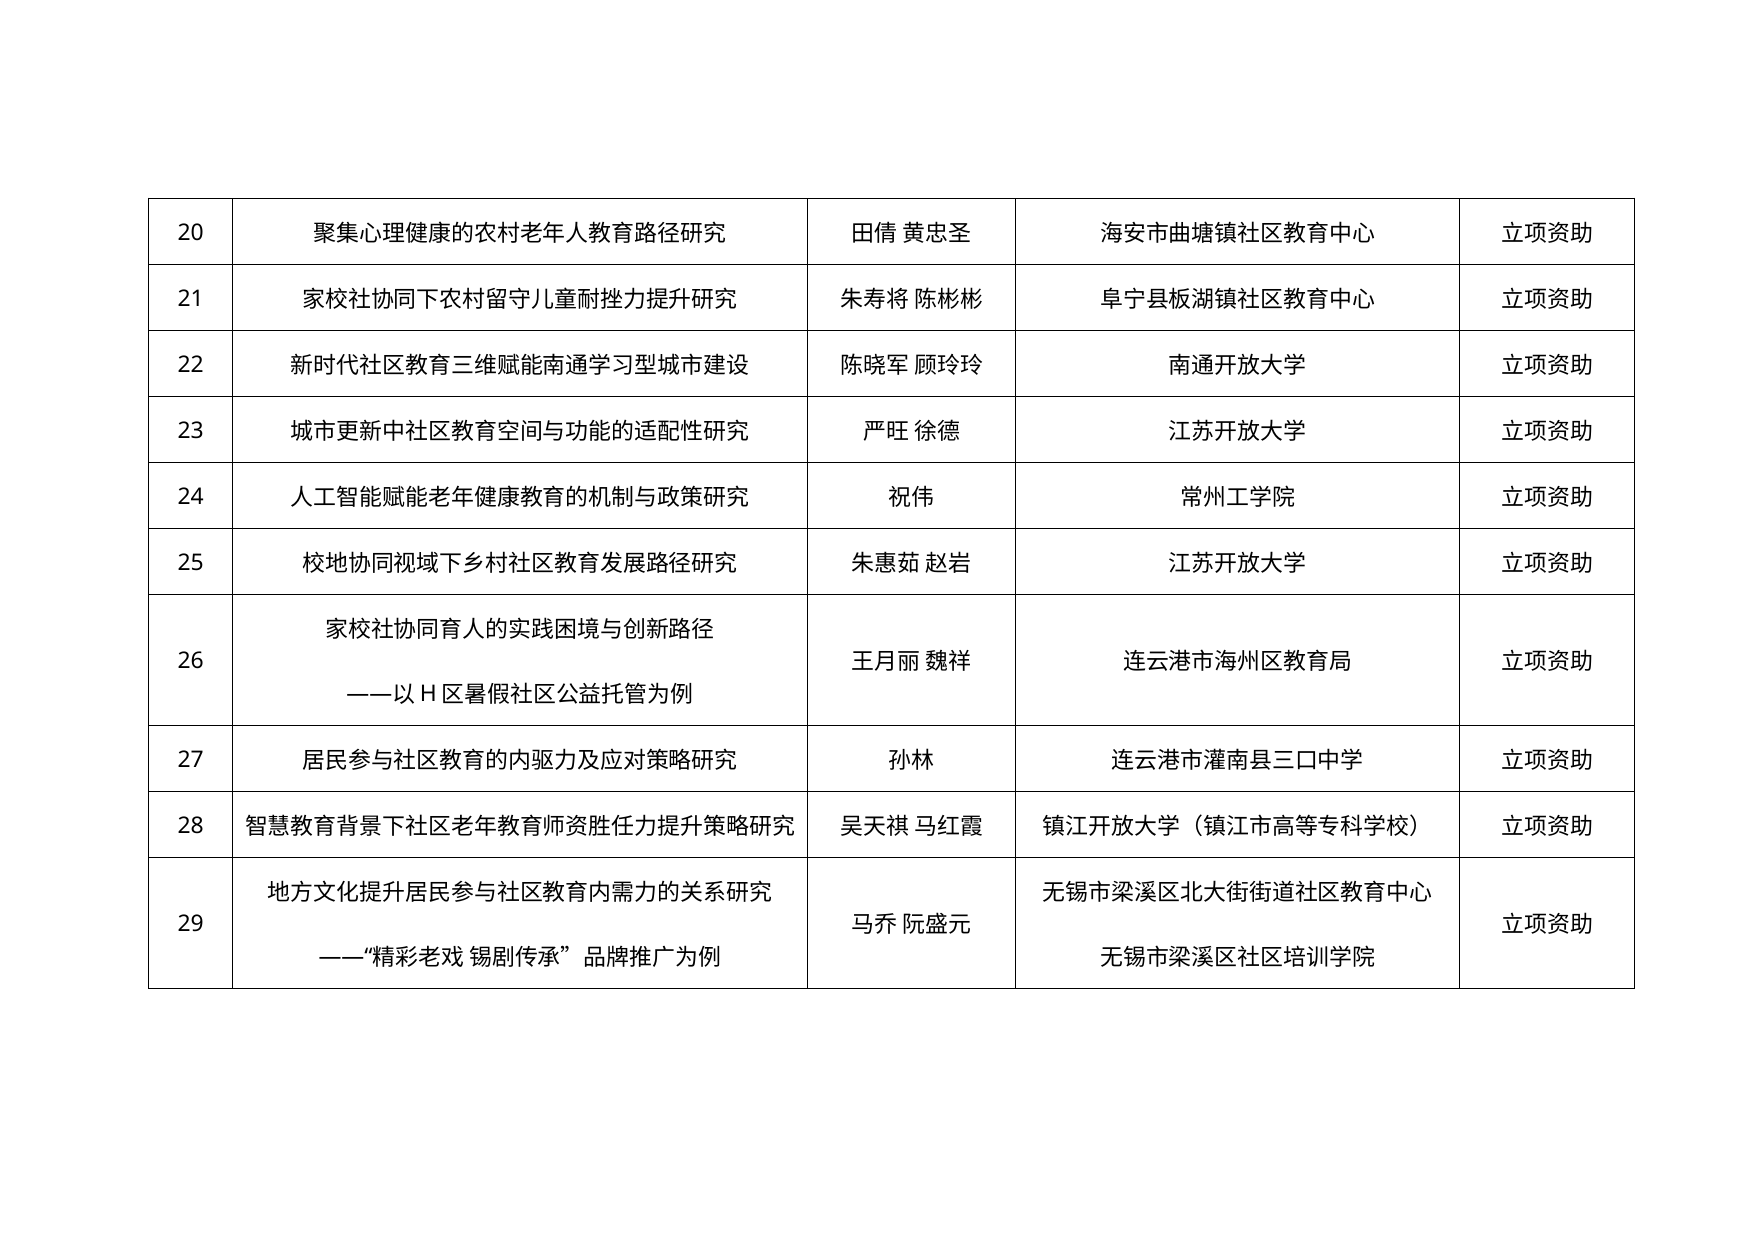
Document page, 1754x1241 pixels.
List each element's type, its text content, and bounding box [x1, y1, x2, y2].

table_cell 海安市曲塘镇社区教育中心 [1016, 199, 1459, 264]
table_cell 人工智能赋能老年健康教育的机制与政策研究 [233, 463, 807, 528]
table_cell 江苏开放大学 [1016, 529, 1459, 594]
table_cell 24 [149, 463, 232, 528]
table_cell 无锡市梁溪区北大街街道社区教育中心 无锡市梁溪区社区培训学院 [1016, 858, 1459, 988]
table_cell 22 [149, 331, 232, 396]
table_cell 陈晓军 顾玲玲 [808, 331, 1015, 396]
table_cell 居民参与社区教育的内驱力及应对策略研究 [233, 726, 807, 791]
table_cell 校地协同视域下乡村社区教育发展路径研究 [233, 529, 807, 594]
table_cell 立项资助 [1460, 726, 1634, 791]
table_cell 城市更新中社区教育空间与功能的适配性研究 [233, 397, 807, 462]
table_cell 常州工学院 [1016, 463, 1459, 528]
table_cell 26 [149, 595, 232, 725]
table_cell 严旺 徐德 [808, 397, 1015, 462]
table_cell 立项资助 [1460, 397, 1634, 462]
table_cell 立项资助 [1460, 529, 1634, 594]
table_cell 王月丽 魏祥 [808, 595, 1015, 725]
table_cell 20 [149, 199, 232, 264]
table_cell 23 [149, 397, 232, 462]
table_cell 立项资助 [1460, 792, 1634, 857]
table_cell 地方文化提升居民参与社区教育内需力的关系研究 ——“精彩老戏 锡剧传承”品牌推广为例 [233, 858, 807, 988]
table_cell 马乔 阮盛元 [808, 858, 1015, 988]
table_cell 27 [149, 726, 232, 791]
table_cell 立项资助 [1460, 595, 1634, 725]
table_cell 家校社协同育人的实践困境与创新路径 ——以H区暑假社区公益托管为例 [233, 595, 807, 725]
table_cell 25 [149, 529, 232, 594]
table_cell 连云港市灌南县三口中学 [1016, 726, 1459, 791]
table_cell 立项资助 [1460, 858, 1634, 988]
table_cell 孙林 [808, 726, 1015, 791]
table_cell 21 [149, 265, 232, 330]
table_cell 立项资助 [1460, 463, 1634, 528]
table_cell 立项资助 [1460, 331, 1634, 396]
table_cell 28 [149, 792, 232, 857]
table_cell 连云港市海州区教育局 [1016, 595, 1459, 725]
table_cell 立项资助 [1460, 199, 1634, 264]
table_cell 朱惠茹 赵岩 [808, 529, 1015, 594]
table_cell 镇江开放大学（镇江市高等专科学校） [1016, 792, 1459, 857]
table_cell 江苏开放大学 [1016, 397, 1459, 462]
table_cell 家校社协同下农村留守儿童耐挫力提升研究 [233, 265, 807, 330]
table_cell 南通开放大学 [1016, 331, 1459, 396]
table_cell 朱寿将 陈彬彬 [808, 265, 1015, 330]
table_cell 新时代社区教育三维赋能南通学习型城市建设 [233, 331, 807, 396]
table_cell 聚集心理健康的农村老年人教育路径研究 [233, 199, 807, 264]
table_cell 智慧教育背景下社区老年教育师资胜任力提升策略研究 [233, 792, 807, 857]
table_cell 吴天祺 马红霞 [808, 792, 1015, 857]
table_cell 田倩 黄忠圣 [808, 199, 1015, 264]
table_cell 阜宁县板湖镇社区教育中心 [1016, 265, 1459, 330]
table_cell 29 [149, 858, 232, 988]
table_cell 立项资助 [1460, 265, 1634, 330]
table_cell 祝伟 [808, 463, 1015, 528]
